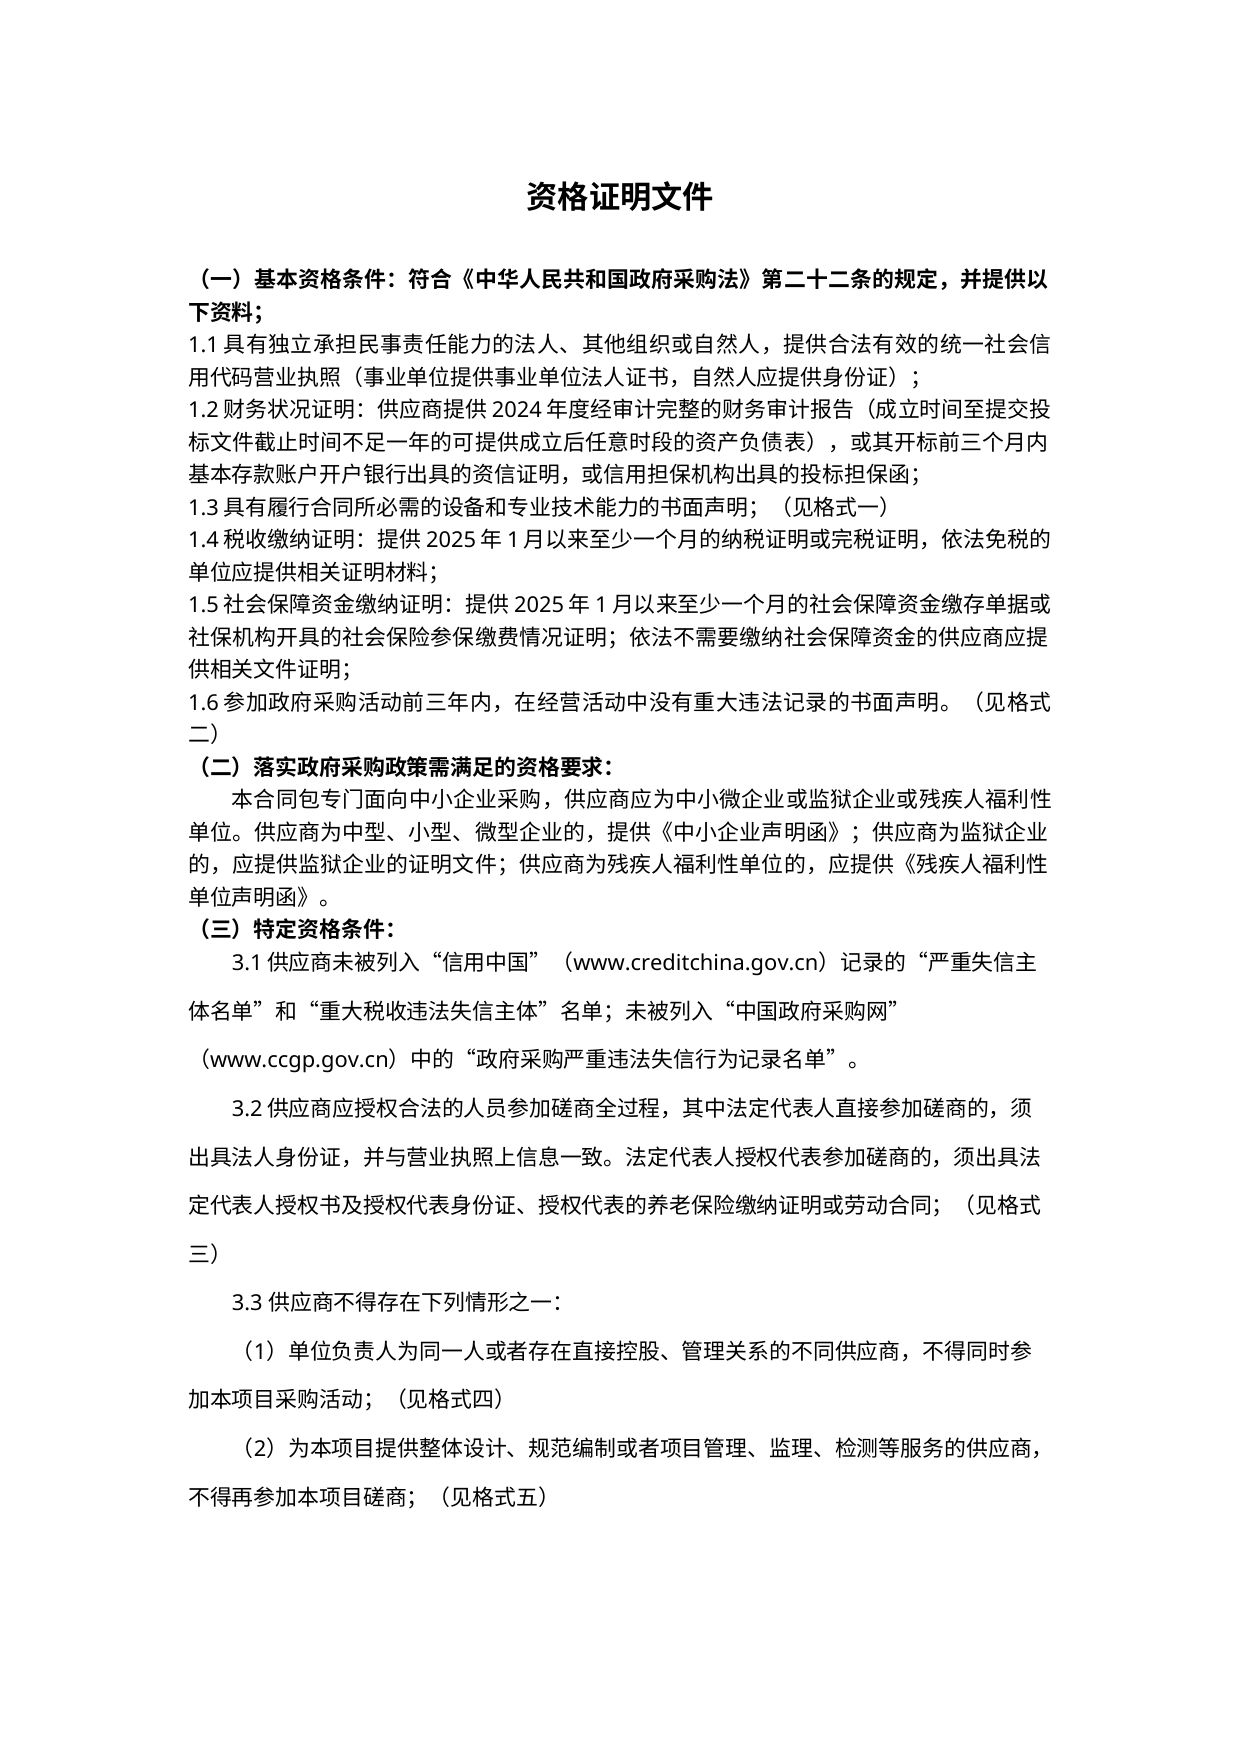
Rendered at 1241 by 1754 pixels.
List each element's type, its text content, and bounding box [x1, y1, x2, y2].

text （三）特定资格条件： [188, 912, 1052, 944]
text （二）落实政府采购政策需满足的资格要求： [188, 749, 1052, 782]
text 1.6参加政府采购活动前三年内，在经营活动中没有重大违法记录的书面声明。（见格式二） [188, 717, 1052, 749]
text 本合同包专门面向中小企业采购，供应商应为中小微企业或监狱企业或残疾人福利性单位。供应商为中型、小型、微型企业的，提供《中小企业声明函》；供应商为监狱企业的，应提供监狱企业的证明文件；供应商为残疾人福利性单位的，应提供《残疾人福利性单位声明函》。 [188, 782, 1052, 815]
text （2）为本项目提供整体设计、规范编制或者项目管理、监理、检测等服务的供应商，不得再参加本项目磋商；（见格式五） [188, 1430, 1052, 1512]
text 1.2财务状况证明：供应商提供2024年度经审计完整的财务审计报告（成立时间至提交投标文件截止时间不足一年的可提供成立后任意时段的资产负债表），或其开标前三个月内基本存款账户开户银行出具的资信证明，或信用担保机构出具的投标担保函； [188, 457, 1052, 489]
text 1.3具有履行合同所必需的设备和专业技术能力的书面声明；（见格式一） [188, 489, 1052, 522]
text 1.5社会保障资金缴纳证明：提供2025年1月以来至少一个月的社会保障资金缴存单据或社保机构开具的社会保险参保缴费情况证明；依法不需要缴纳社会保障资金的供应商应提供相关文件证明； [188, 652, 1052, 684]
text 本合同包专门面向中小企业采购，供应商应为中小微企业或监狱企业或残疾人福利性单位。供应商为中型、小型、微型企业的，提供《中小企业声明函》；供应商为监狱企业的，应提供监狱企业的证明文件；供应商为残疾人福利性单位的，应提供《残疾人福利性单位声明函》。 [188, 879, 1052, 912]
text 3.3 供应商不得存在下列情形之一： [188, 1285, 1052, 1317]
text （一）基本资格条件：符合《中华人民共和国政府采购法》第二十二条的规定，并提供以下资料； [188, 262, 1052, 327]
text （1）单位负责人为同一人或者存在直接控股、管理关系的不同供应商，不得同时参加本项目采购活动；（见格式四） [188, 1333, 1052, 1414]
text 3.1供应商未被列入“信用中国”（www.creditchina.gov.cn）记录的“严重失信主体名单”和“重大税收违法失信主体”名单；未被列入“中国政府采购网”（www.ccgp.gov.cn）中的“政府采购严重违法失信行为记录名单”。 [188, 944, 1052, 1074]
text 1.4税收缴纳证明：提供2025年1月以来至少一个月的纳税证明或完税证明，依法免税的单位应提供相关证明材料； [188, 522, 1052, 587]
text 1.1具有独立承担民事责任能力的法人、其他组织或自然人，提供合法有效的统一社会信用代码营业执照（事业单位提供事业单位法人证书，自然人应提供身份证）； [188, 359, 1052, 392]
text 资格证明文件 [188, 162, 1052, 227]
text 3.2供应商应授权合法的人员参加磋商全过程，其中法定代表人直接参加磋商的，须出具法人身份证，并与营业执照上信息一致。法定代表人授权代表参加磋商的，须出具法定代表人授权书及授权代表身份证、授权代表的养老保险缴纳证明或劳动合同；（见格式三） [188, 1090, 1052, 1269]
